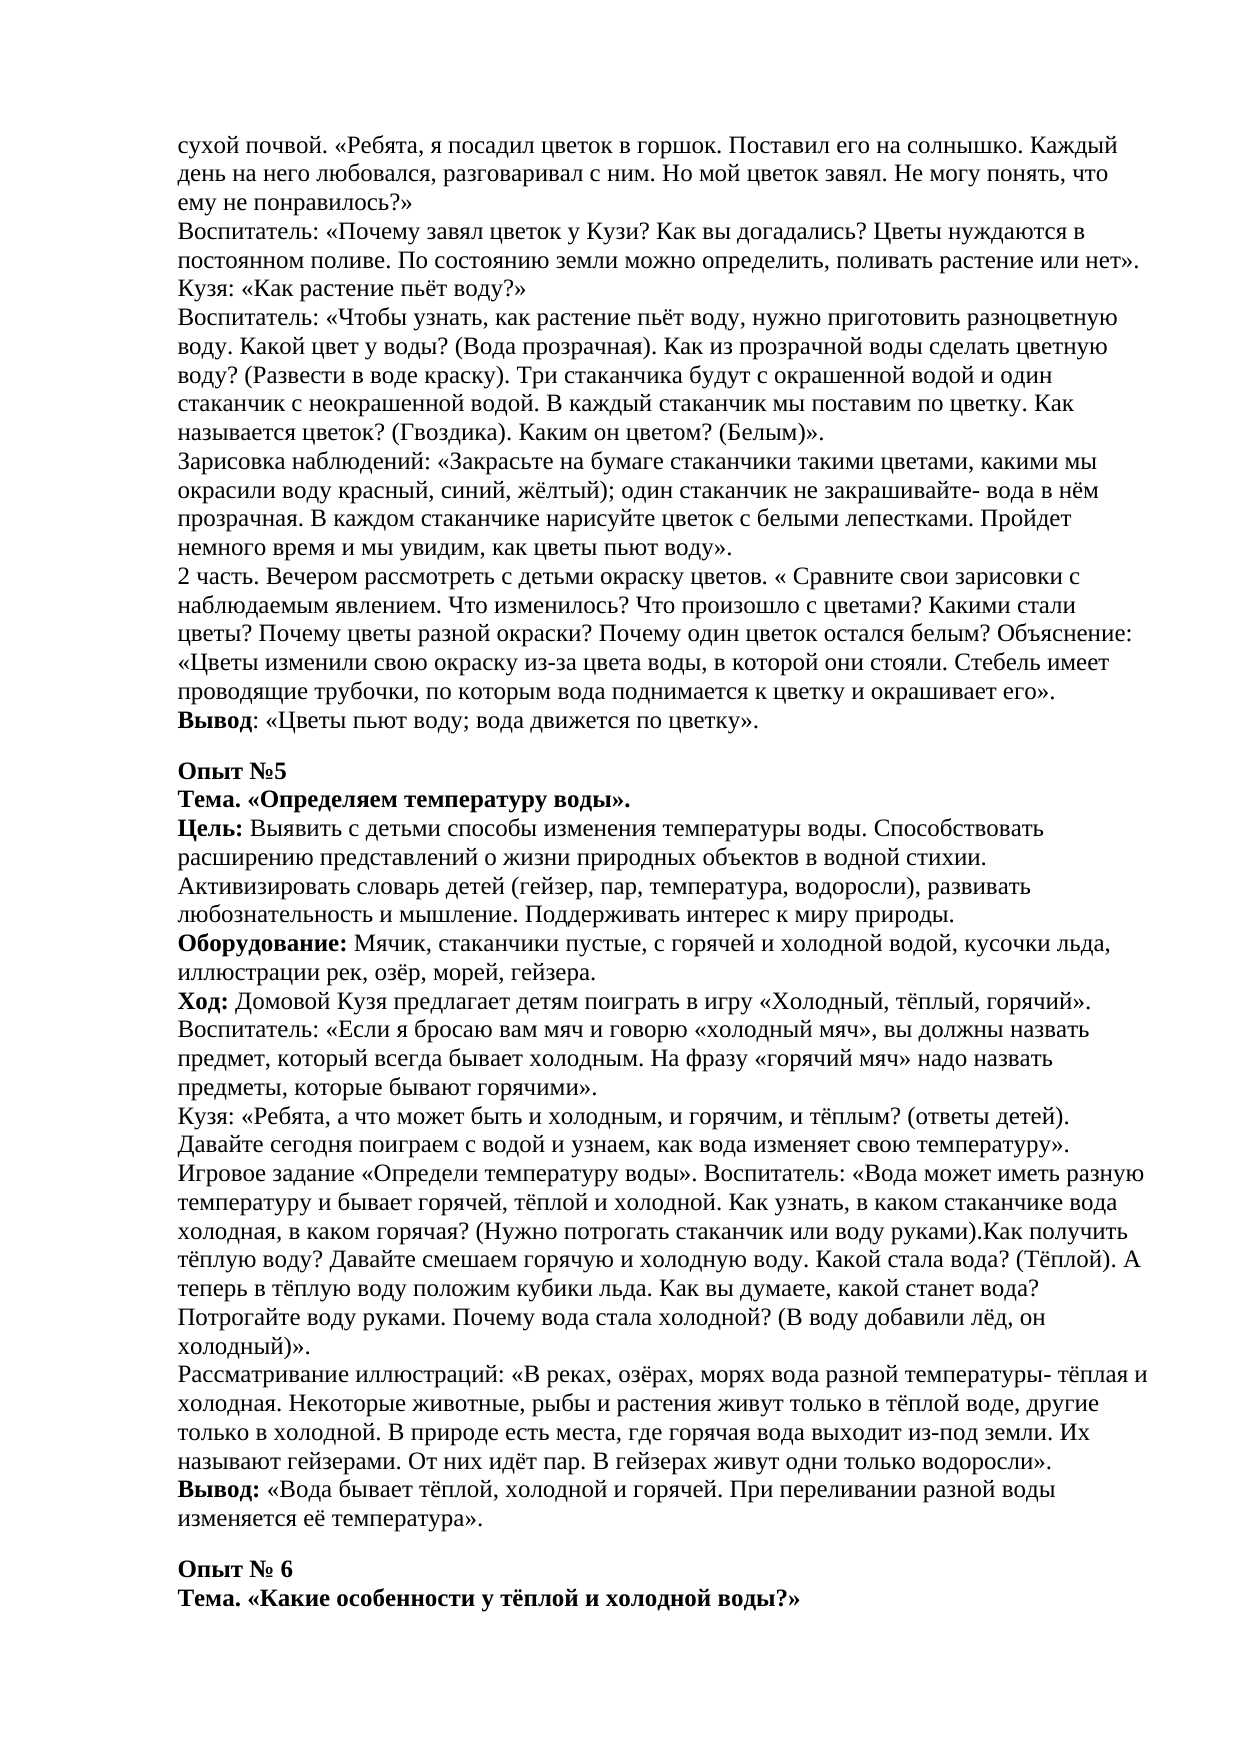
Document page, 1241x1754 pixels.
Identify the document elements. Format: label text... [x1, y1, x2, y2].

text Оборудование: Мячик, стаканчики пустые, с горячей и холодной водой, кусочки льда, иллюстрации рек, озёр, морей, гейзера. [177, 928, 1152, 986]
text Тема. «Определяем температуру воды». [177, 784, 1152, 813]
text Опыт №5 [177, 756, 1152, 784]
text Цель: Выявить с детьми способы изменения температуры воды. Способствовать расширению представлений о жизни природных объектов в водной стихии. Активизировать словарь детей (гейзер, пар, температура, водоросли), развивать любознательность и мышление. Поддерживать интерес к миру природы. [177, 813, 1152, 928]
text Тема. «Какие особенности у тёплой и холодной воды?» [177, 1583, 1152, 1612]
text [177, 130, 1152, 302]
text Ход: Домовой Кузя предлагает детям поиграть в игру «Холодный, тёплый, горячий». Воспитатель: «Если я бросаю вам мяч и говорю «холодный мяч», вы должны назвать предмет, который всегда бывает холодным. На фразу «горячий мяч» надо назвать предметы, которые бывают горячими». [177, 986, 1152, 1101]
text Кузя: «Ребята, а что может быть и холодным, и горячим, и тёплым? (ответы детей). Давайте сегодня поиграем с водой и узнаем, как вода изменяет свою температуру». Игровое задание «Определи температуру воды». Воспитатель: «Вода может иметь разную температуру и бывает горячей, тёплой и холодной. Как узнать, в каком стаканчике вода холодная, в каком горячая? (Нужно потрогать стаканчик или воду руками).Как получить тёплую воду? Давайте смешаем горячую и холодную воду. Какой стала вода? (Тёплой). А теперь в тёплую воду положим кубики льда. Как вы думаете, какой станет вода? Потрогайте воду руками. Почему вода стала холодной? (В воду добавили лёд, он холодный)». [177, 1101, 1152, 1359]
text Рассматривание иллюстраций: «В реках, озёрах, морях вода разной температуры- тёплая и холодная. Некоторые животные, рыбы и растения живут только в тёплой воде, другие только в холодной. В природе есть места, где горячая вода выходит из-под земли. Их называют гейзерами. От них идёт пар. В гейзерах живут одни только водоросли». Вывод: «Вода бывает тёплой, холодной и горячей. При переливании разной воды изменяется её температура». [177, 1359, 1152, 1532]
text Воспитатель: «Чтобы узнать, как растение пьёт воду, нужно приготовить разноцветную воду. Какой цвет у воды? (Вода прозрачная). Как из прозрачной воды сделать цветную воду? (Развести в воде краску). Три стаканчика будут с окрашенной водой и один стаканчик с неокрашенной водой. В каждый стаканчик мы поставим по цветку. Как называется цветок? (Гвоздика). Каким он цветом? (Белым)». [177, 302, 1152, 446]
text 2 часть. Вечером рассмотреть с детьми окраску цветов. « Сравните свои зарисовки с наблюдаемым явлением. Что изменилось? Что произошло с цветами? Какими стали цветы? Почему цветы разной окраски? Почему один цветок остался белым? Объяснение: «Цветы изменили свою окраску из-за цвета воды, в которой они стояли. Стебель имеет проводящие трубочки, по которым вода поднимается к цветку и окрашивает его». Вывод: «Цветы пьют воду; вода движется по цветку». [177, 561, 1152, 733]
text Зарисовка наблюдений: «Закрасьте на бумаге стаканчики такими цветами, какими мы окрасили воду красный, синий, жёлтый); один стаканчик не закрашивайте- вода в нём прозрачная. В каждом стаканчике нарисуйте цветок с белыми лепестками. Пройдет немного время и мы увидим, как цветы пьют воду». [177, 446, 1152, 561]
text Опыт № 6 [177, 1554, 1152, 1583]
